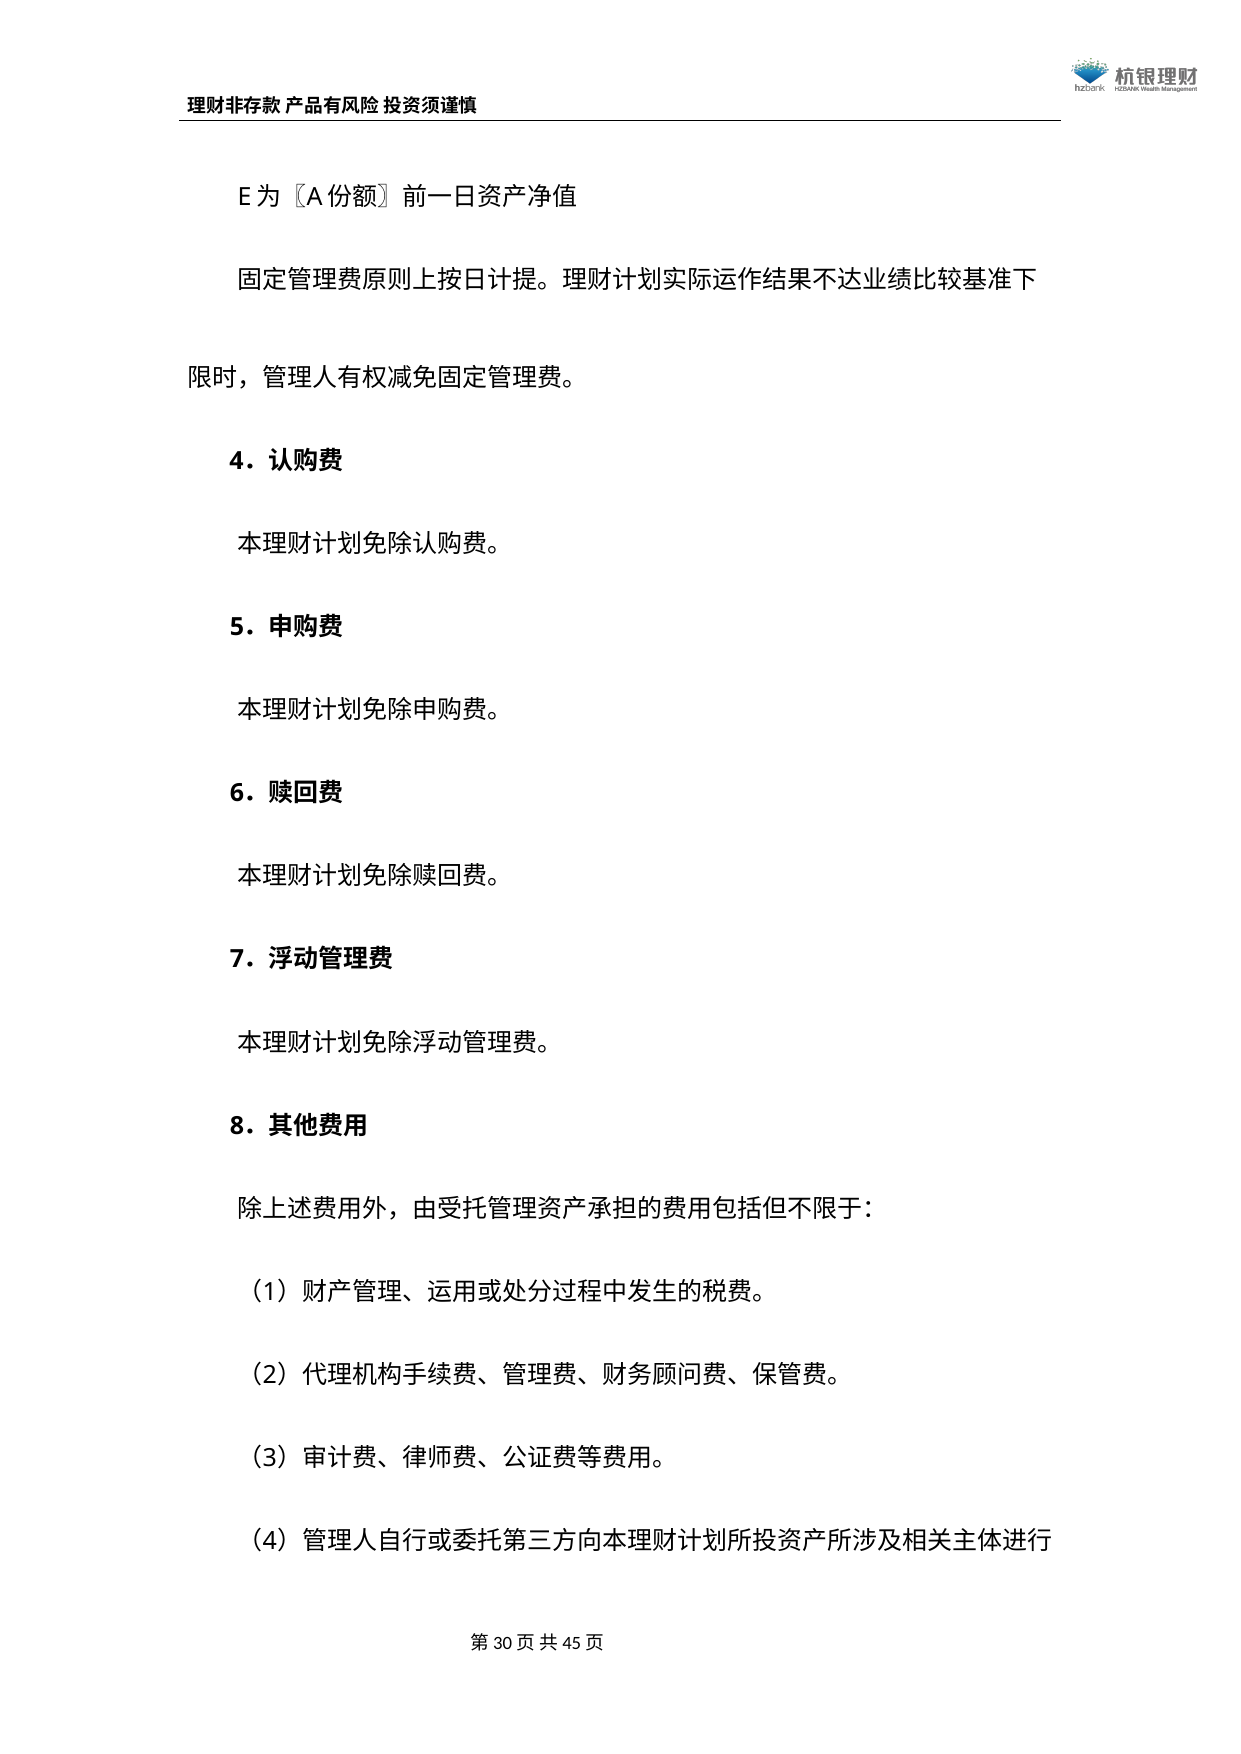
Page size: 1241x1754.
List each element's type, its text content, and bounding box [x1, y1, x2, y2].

list 财产管理、运用或处分过程中发生的税费。 [187, 1257, 1053, 1322]
picture [1027, 0, 1240, 151]
list 代理机构手续费、管理费、财务顾问费、保管费。 [187, 1340, 1053, 1405]
text 本理财计划免除浮动管理费。 [187, 1008, 1053, 1073]
text 除上述费用外，由受托管理资产承担的费用包括但不限于： [187, 1174, 1053, 1239]
list 申购费 [187, 592, 1053, 657]
list 审计费、律师费、公证费等费用。 [187, 1423, 1053, 1488]
list 浮动管理费 [187, 924, 1053, 989]
list 赎回费 [187, 758, 1053, 823]
list 管理人自行或委托第三方向本理财计划所投资产所涉及相关主体进行追偿所发生的费用（包括但不限于诉讼费、仲裁费、律师费、保全费等全部费用）。 [187, 1506, 1053, 1571]
text E为〖A份额〗前一日资产净值 [187, 162, 1053, 227]
text 本理财计划免除认购费。 [187, 509, 1053, 574]
list 其他费用 [187, 1091, 1053, 1156]
list 认购费 [187, 426, 1053, 491]
text 固定管理费原则上按日计提。理财计划实际运作结果不达业绩比较基准下限时，管理人有权减免固定管理费。 [187, 245, 1053, 408]
list 本理财计划免除赎回费。 [187, 841, 1053, 906]
text 本理财计划免除申购费。 [187, 675, 1053, 740]
